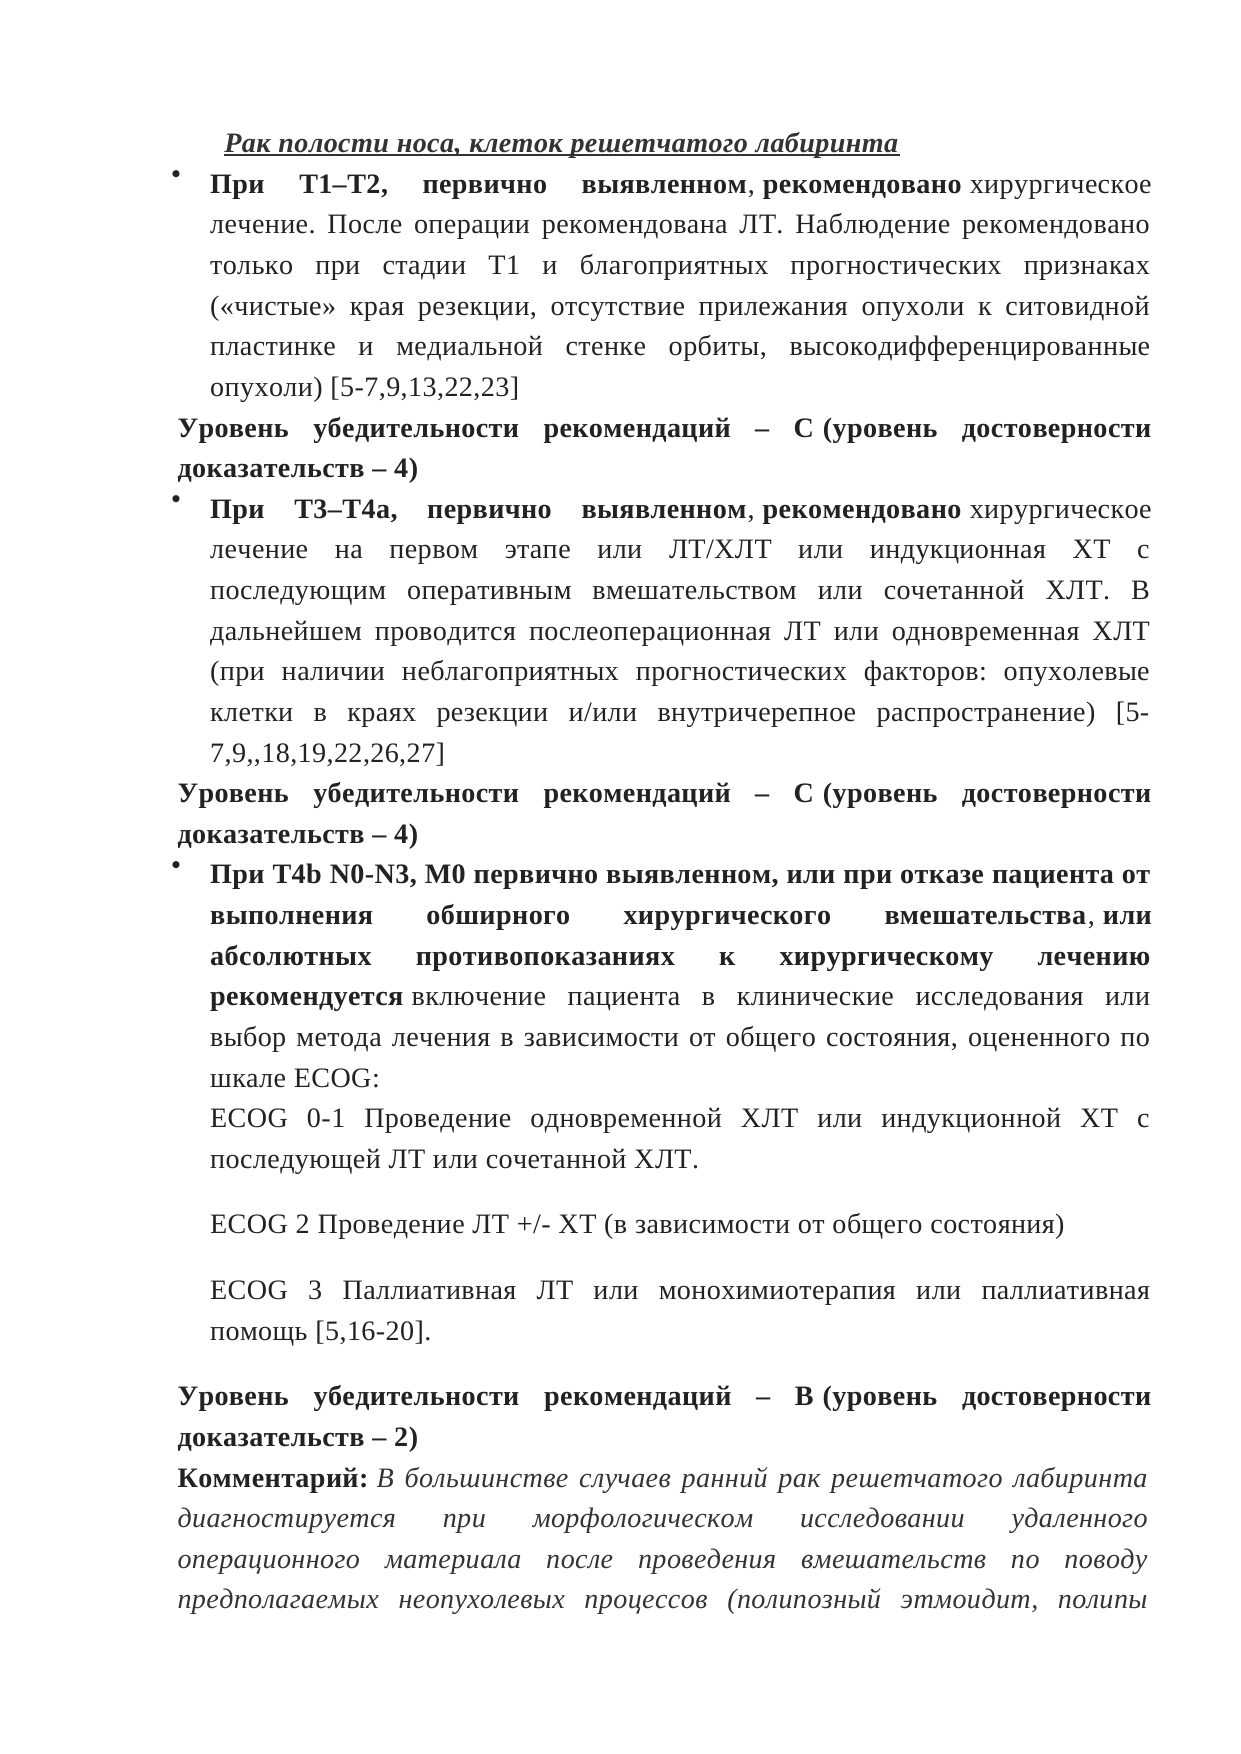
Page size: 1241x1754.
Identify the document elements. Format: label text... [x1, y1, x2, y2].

list При Т4b N0-N3, M0 первично выявленном, или при отказе пациента от выполнения обширного хирургического вмешательства, или абсолютных противопоказаниях к хирургическому лечению рекомендуется включение пациента в клинические исследования или выбор метода лечения в зависимости от общего состояния, оцененного по шкале ECOG: [172, 849, 1152, 1093]
text ECOG 3 Паллиативная ЛТ или монохимиотерапия или паллиативная помощь [5,16-20]. [210, 1265, 1152, 1346]
text Уровень убедительности рекомендаций – С (уровень достоверности доказательств – 4) [177, 768, 1152, 849]
text ECOG 0-1 Проведение одновременной ХЛТ или индукционной ХТ с последующей ЛТ или сочетанной ХЛТ. [210, 1093, 1152, 1174]
list При Т3–Т4а, первично выявленном, рекомендовано хирургическое лечение на первом этапе или ЛТ/ХЛТ или индукционная ХТ с последующим оперативным вмешательством или сочетанной ХЛТ. В дальнейшем проводится послеоперационная ЛТ или одновременная ХЛТ (при наличии неблагоприятных прогностических факторов: опухолевые клетки в краях резекции и/или внутричерепное распространение) [5-7,9,,18,19,22,26,27] [172, 484, 1152, 768]
text ECOG 2 Проведение ЛТ +/- ХТ (в зависимости от общего состояния) [210, 1199, 1152, 1240]
text Рак полости носа, клеток решетчатого лабиринта [224, 118, 1105, 159]
text Уровень убедительности рекомендаций – С (уровень достоверности доказательств – 4) [177, 402, 1152, 484]
text Уровень убедительности рекомендаций – B (уровень достоверности доказательств – 2) [177, 1371, 1152, 1452]
list При Т1–Т2, первично выявленном, рекомендовано хирургическое лечение. После операции рекомендована ЛТ. Наблюдение рекомендовано только при стадии Т1 и благоприятных прогностических признаках («чистые» края резекции, отсутствие прилежания опухоли к ситовидной пластинке и медиальной стенке орбиты, высокодифференцированные опухоли) [5-7,9,13,22,23] [172, 159, 1152, 402]
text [177, 1452, 1152, 1615]
